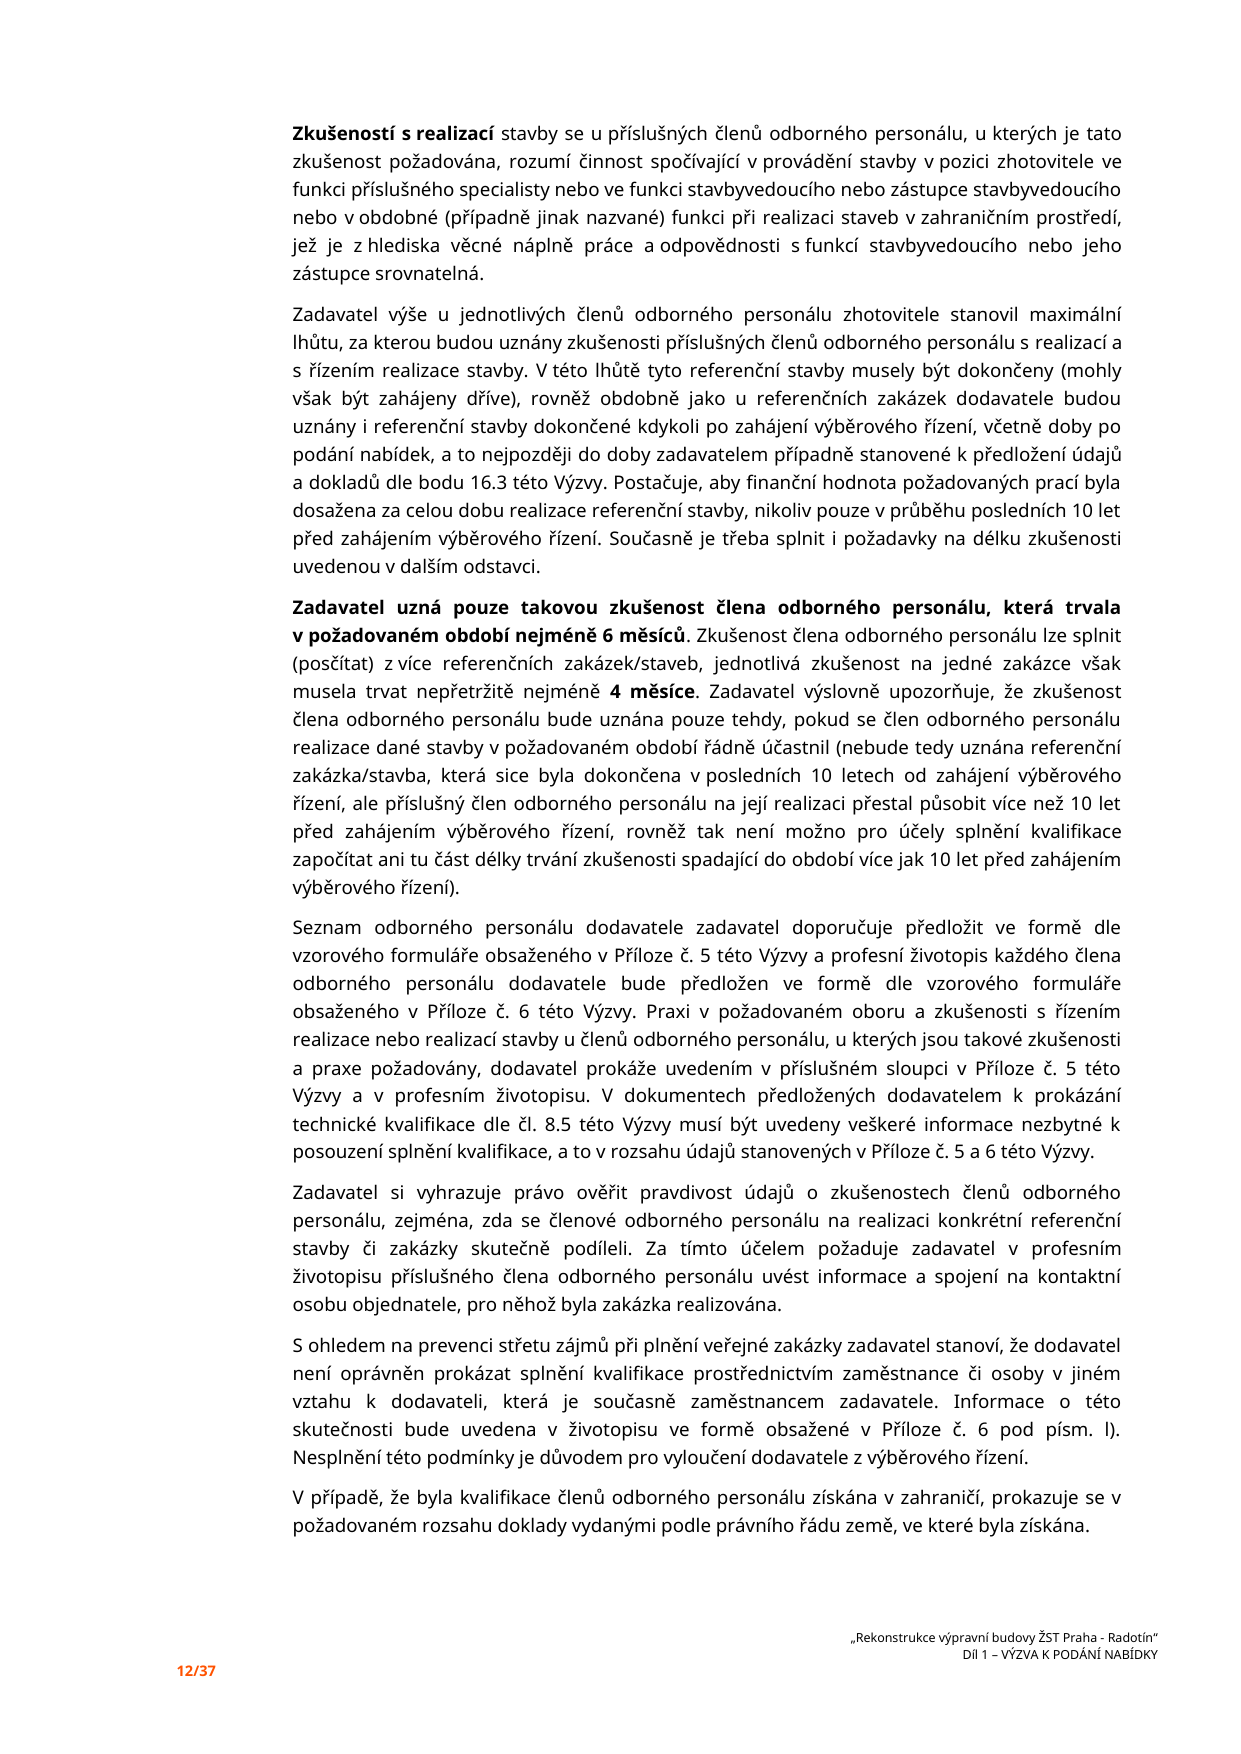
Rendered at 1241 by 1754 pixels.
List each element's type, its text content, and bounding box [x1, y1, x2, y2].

text Seznam odborného personálu dodavatele zadavatel doporučuje předložit ve formě dle vzorového formuláře obsaženého v Příloze č. 5 této Výzvy a profesní životopis každého člena odborného personálu dodavatele bude předložen ve formě dle vzorového formuláře obsaženého v Příloze č. 6 této Výzvy. Praxi v požadovaném oboru a zkušenosti s řízením realizace nebo realizací stavby u členů odborného personálu, u kterých jsou takové zkušenosti a praxe požadovány, dodavatel prokáže uvedením v příslušném sloupci v Příloze č. 5 této Výzvy a v profesním životopisu. V dokumentech předložených dodavatelem k prokázání technické kvalifikace dle čl. 8.5 této Výzvy musí být uvedeny veškeré informace nezbytné k posouzení splnění kvalifikace, a to v rozsahu údajů stanovených v Příloze č. 5 a 6 této Výzvy. [292, 915, 1122, 1164]
text V případě, že byla kvalifikace členů odborného personálu získána v zahraničí, prokazuje se v požadovaném rozsahu doklady vydanými podle právního řádu země, ve které byla získána. [292, 1484, 1122, 1538]
text Zadavatel si vyhrazuje právo ověřit pravdivost údajů o zkušenostech členů odborného personálu, zejména, zda se členové odborného personálu na realizaci konkrétní referenční stavby či zakázky skutečně podíleli. Za tímto účelem požaduje zadavatel v profesním životopisu příslušného člena odborného personálu uvést informace a spojení na kontaktní osobu objednatele, pro něhož byla zakázka realizována. [292, 1179, 1122, 1317]
text Zkušeností s realizací stavby se u příslušných členů odborného personálu, u kterých je tato zkušenost požadována, rozumí činnost spočívající v provádění stavby v pozici zhotovitele ve funkci příslušného specialisty nebo ve funkci stavbyvedoucího nebo zástupce stavbyvedoucího nebo v obdobné (případně jinak nazvané) funkci při realizaci staveb v zahraničním prostředí, jež je z hlediska věcné náplně práce a odpovědnosti s funkcí stavbyvedoucího nebo jeho zástupce srovnatelná. [292, 121, 1122, 286]
text Zadavatel výše u jednotlivých členů odborného personálu zhotovitele stanovil maximální lhůtu, za kterou budou uznány zkušenosti příslušných členů odborného personálu s realizací a s řízením realizace stavby. V této lhůtě tyto referenční stavby musely být dokončeny (mohly však být zahájeny dříve), rovněž obdobně jako u referenčních zakázek dodavatele budou uznány i referenční stavby dokončené kdykoli po zahájení výběrového řízení, včetně doby po podání nabídek, a to nejpozději do doby zadavatelem případně stanovené k předložení údajů a dokladů dle bodu 16.3 této Výzvy. Postačuje, aby finanční hodnota požadovaných prací byla dosažena za celou dobu realizace referenční stavby, nikoliv pouze v průběhu posledních 10 let před zahájením výběrového řízení. Současně je třeba splnit i požadavky na délku zkušenosti uvedenou v dalším odstavci. [292, 301, 1122, 579]
text Zadavatel uzná pouze takovou zkušenost člena odborného personálu, která trvala v požadovaném období nejméně 6 měsíců. Zkušenost člena odborného personálu lze splnit (posčítat) z více referenčních zakázek/staveb, jednotlivá zkušenost na jedné zakázce však musela trvat nepřetržitě nejméně 4 měsíce. Zadavatel výslovně upozorňuje, že zkušenost člena odborného personálu bude uznána pouze tehdy, pokud se člen odborného personálu realizace dané stavby v požadovaném období řádně účastnil (nebude tedy uznána referenční zakázka/stavba, která sice byla dokončena v posledních 10 letech od zahájení výběrového řízení, ale příslušný člen odborného personálu na její realizaci přestal působit více než 10 let před zahájením výběrového řízení, rovněž tak není možno pro účely splnění kvalifikace započítat ani tu část délky trvání zkušenosti spadající do období více jak 10 let před zahájením výběrového řízení). [292, 594, 1122, 900]
text S ohledem na prevenci střetu zájmů při plnění veřejné zakázky zadavatel stanoví, že dodavatel není oprávněn prokázat splnění kvalifikace prostřednictvím zaměstnance či osoby v jiném vztahu k dodavateli, která je současně zaměstnancem zadavatele. Informace o této skutečnosti bude uvedena v životopisu ve formě obsažené v Příloze č. 6 pod písm. l). Nesplnění této podmínky je důvodem pro vyloučení dodavatele z výběrového řízení. [292, 1332, 1122, 1469]
